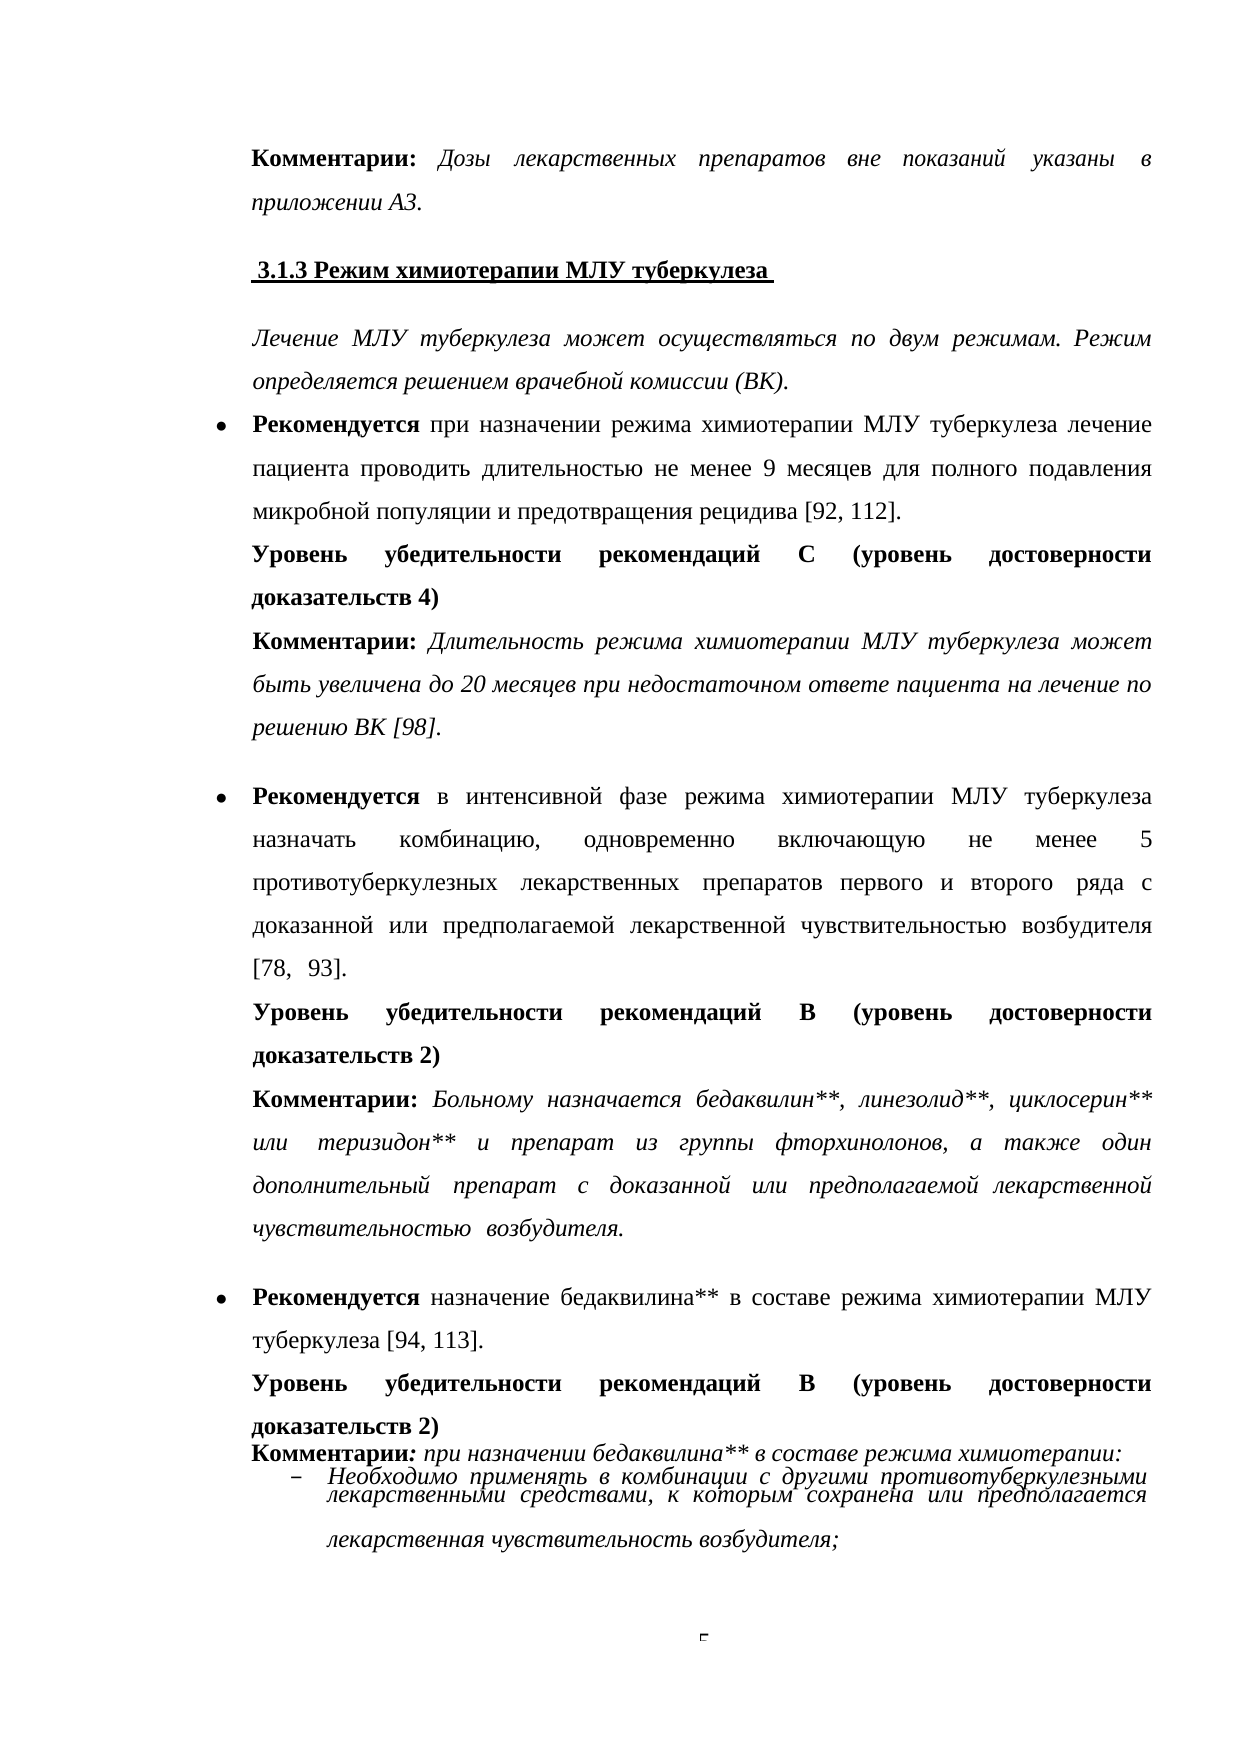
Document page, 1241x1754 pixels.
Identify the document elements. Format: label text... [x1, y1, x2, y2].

text Комментарии: Дозы лекарственных препаратов вне показаний указаны в приложении А3. [251, 143, 1152, 215]
list Рекомендуется при назначении режима химиотерапии МЛУ туберкулеза лечение пациента проводить длительностью не менее 9 месяцев для полного подавления микробной популяции и предотвращения рецидива [92, 112]. [215, 409, 1152, 524]
text лекарственная чувствительность возбудителя; [327, 1524, 1163, 1553]
list Рекомендуется в интенсивной фазе режима химиотерапии МЛУ туберкулеза назначать комбинацию, одновременно включающую не менее 5 противотуберкулезных лекарственных препаратов первого и второго ряда с доказанной или предполагаемой лекарственной чувствительностью возбудителя [78, 93]. [215, 781, 1152, 982]
list Необходимо применять в комбинации с другими противотуберкулезными лекарственными средствами, к которым сохранена или предполагается [290, 1467, 1151, 1508]
subtitle Уровень убедительности рекомендаций C (уровень достоверности доказательств 4) [251, 539, 1152, 611]
subtitle Уровень убедительности рекомендаций В (уровень достоверности доказательств 2) [251, 1368, 1152, 1440]
subtitle Уровень убедительности рекомендаций В (уровень достоверности доказательств 2) [252, 997, 1152, 1069]
text Комментарии: Длительность режима химиотерапии МЛУ туберкулеза может быть увеличена до 20 месяцев при недостаточном ответе пациента на лечение по решению ВК [98]. [252, 626, 1152, 741]
text Комментарии: Больному назначается бедаквилин**, линезолид**, циклосерин** или теризидон** и препарат из группы фторхинолонов, а также один дополнительный препарат с доказанной или предполагаемой лекарственной чувствительностью возбудителя. [252, 1084, 1152, 1242]
subtitle 3.1.3 Режим химиотерапии МЛУ туберкулеза [251, 255, 1163, 284]
list Рекомендуется назначение бедаквилина** в составе режима химиотерапии МЛУ туберкулеза [94, 113]. [215, 1282, 1152, 1353]
text Лечение МЛУ туберкулеза может осуществляться по двум режимам. Режим определяется решением врачебной комиссии (ВК). [252, 323, 1151, 395]
